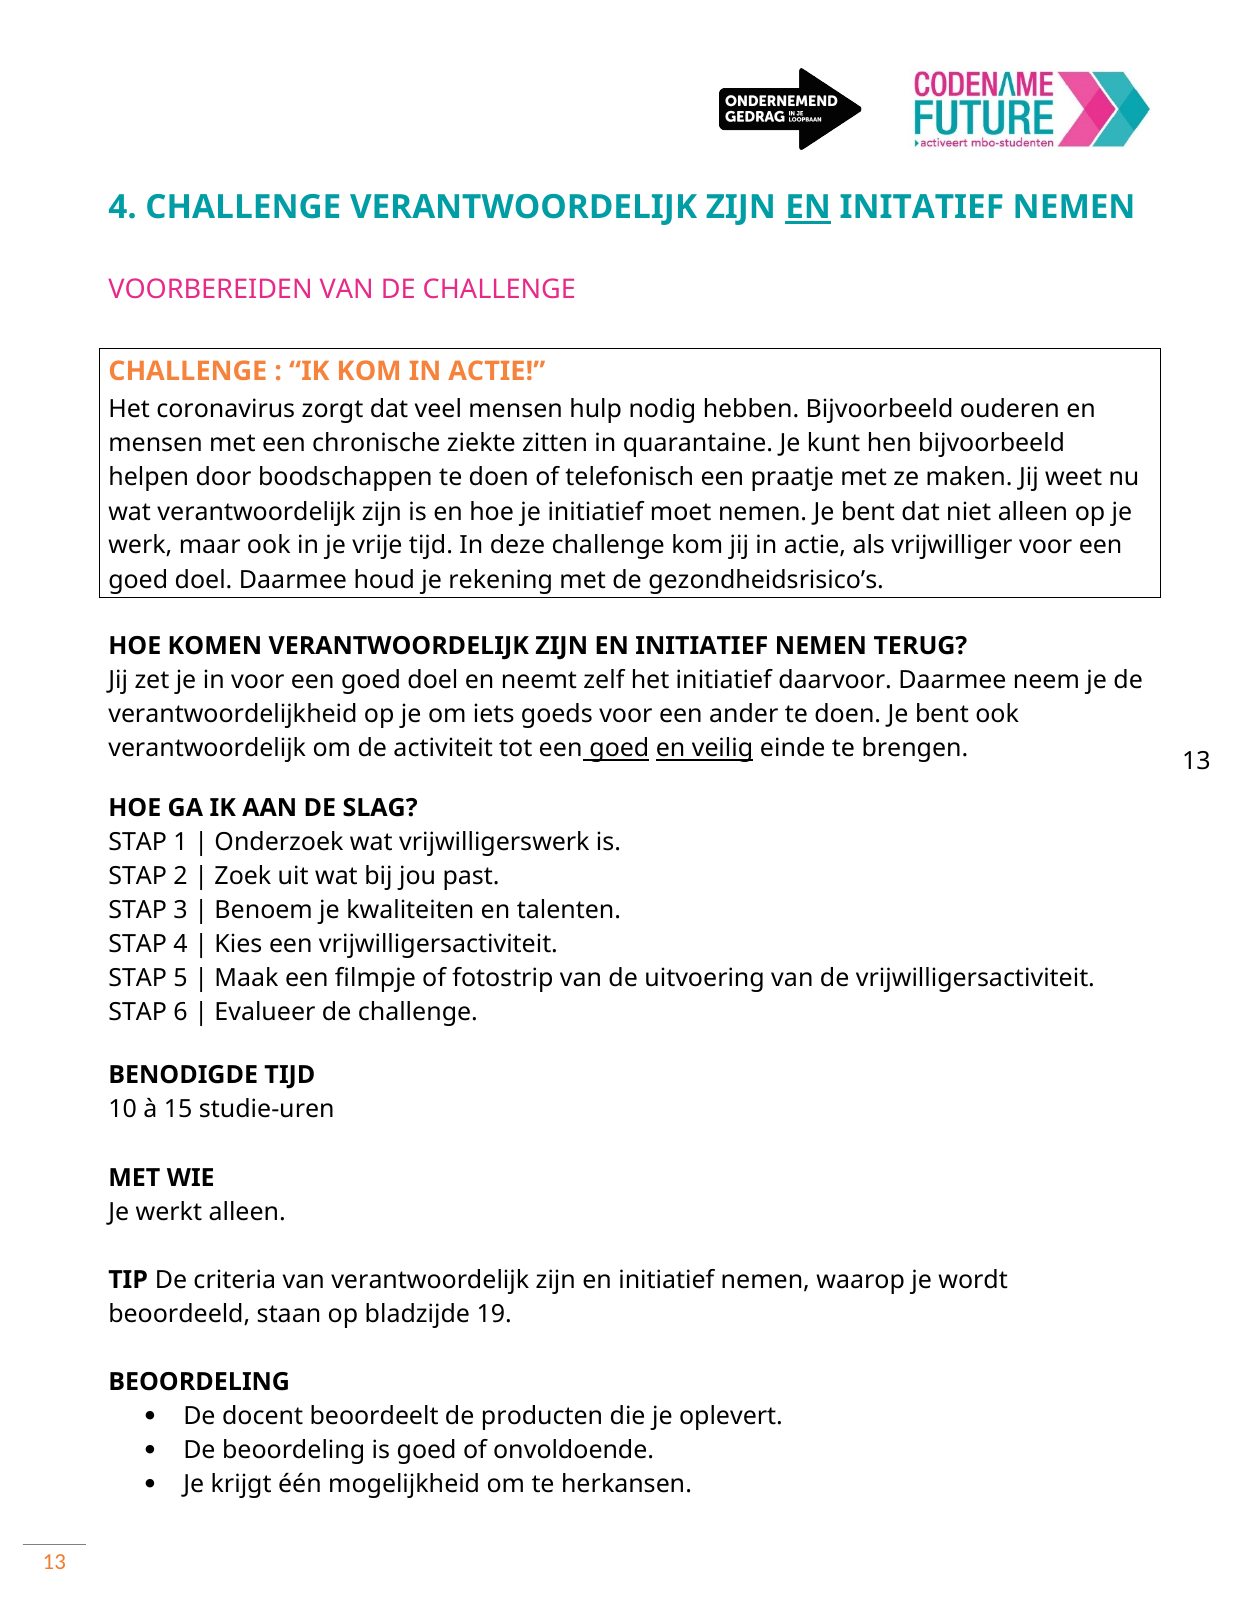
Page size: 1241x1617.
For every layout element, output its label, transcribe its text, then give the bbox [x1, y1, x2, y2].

list De docent beoordeelt de producten die je oplevert. [146, 1398, 1152, 1432]
text 10 à 15 studie-uren [108, 1091, 1152, 1125]
text VOORBEREIDEN VAN DE CHALLENGE [108, 270, 1152, 307]
text BEOORDELING [108, 1364, 1152, 1398]
text HOE GA IK AAN DE SLAG? [108, 789, 1152, 823]
text STAP 5 | Maak een filmpje of fotostrip van de uitvoering van de vrijwilligersactiviteit. [108, 960, 1152, 994]
text STAP 3 | Benoem je kwaliteiten en talenten. [108, 892, 1152, 926]
text STAP 6 | Evalueer de challenge. [108, 994, 1152, 1028]
text STAP 1 | Onderzoek wat vrijwilligerswerk is. [108, 823, 1152, 857]
picture [886, 68, 1152, 150]
text STAP 4 | Kies een vrijwilligersactiviteit. [108, 926, 1152, 960]
text Het coronavirus zorgt dat veel mensen hulp nodig hebben. Bijvoorbeeld ouderen en mensen met een chronische ziekte zitten in quarantaine. Je kunt hen bijvoorbeeld helpen door boodschappen te doen of telefonisch een praatje met ze maken. Jij weet nu wat verantwoordelijk zijn is en hoe je initiatief moet nemen. Je bent dat niet alleen op je werk, maar ook in je vrije tijd. In deze challenge kom jij in actie, als vrijwilliger voor een goed doel. Daarmee houd je rekening met de gezondheidsrisico’s. [100, 388, 1160, 597]
picture [719, 68, 862, 150]
text BENODIGDE TIJD [108, 1057, 1152, 1091]
text MET WIE [108, 1159, 1152, 1193]
list Je krijgt één mogelijkheid om te herkansen. [146, 1466, 1152, 1500]
list De beoordeling is goed of onvoldoende. [146, 1432, 1152, 1466]
text TIP De criteria van verantwoordelijk zijn en initiatief nemen, waarop je wordt beoordeeld, staan op bladzijde 19. [108, 1261, 1152, 1329]
text HOE KOMEN VERANTWOORDELIJK ZIJN EN INITIATIEF NEMEN TERUG? [108, 628, 1152, 662]
text Je werkt alleen. [108, 1193, 1152, 1227]
text CHALLENGE : “IK KOM IN ACTIE!” [100, 349, 1160, 388]
text Jij zet je in voor een goed doel en neemt zelf het initiatief daarvoor. Daarmee neem je de verantwoordelijkheid op je om iets goeds voor een ander te doen. Je bent ook verantwoordelijk om de activiteit tot een goed en veilig einde te brengen. [108, 662, 1152, 764]
text 4. CHALLENGE VERANTWOORDELIJK ZIJN EN INITATIEF NEMEN [108, 183, 1152, 228]
text STAP 2 | Zoek uit wat bij jou past. [108, 857, 1152, 892]
